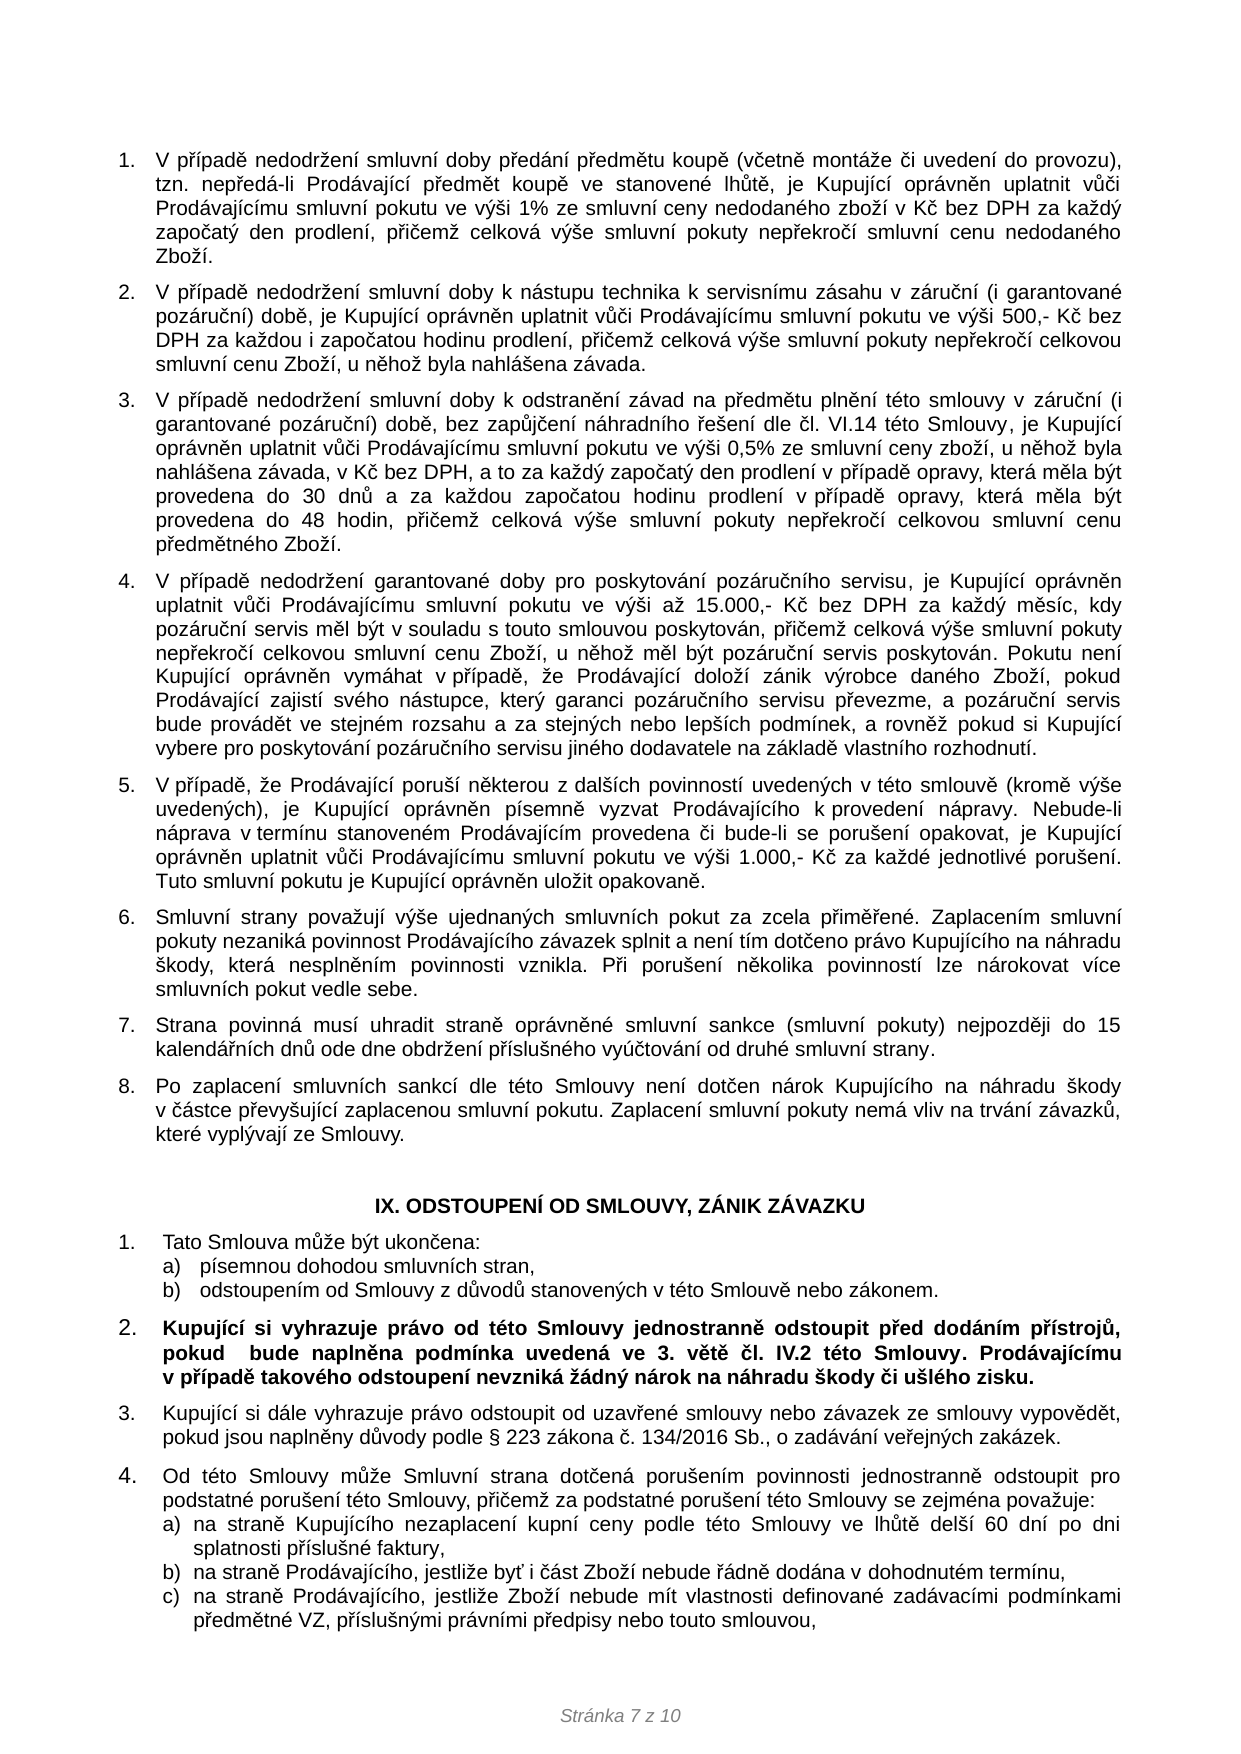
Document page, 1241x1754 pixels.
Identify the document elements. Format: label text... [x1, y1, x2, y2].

list Smluvní strany považují výše ujednaných smluvních pokut za zcela přiměřené. Zaplacením smluvní pokuty nezaniká povinnost Prodávajícího závazek splnit a není tím dotčeno právo Kupujícího na náhradu škody, která nesplněním povinnosti vznikla. Při porušení několika povinností lze nárokovat více smluvních pokut vedle sebe. [118, 905, 1122, 1001]
list Od této Smlouvy může Smluvní strana dotčená porušením povinnosti jednostranně odstoupit pro podstatné porušení této Smlouvy, přičemž za podstatné porušení této Smlouvy se zejména považuje: [118, 1462, 1122, 1512]
list na straně Prodávajícího, jestliže Zboží nebude mít vlastnosti definované zadávacími podmínkami předmětné VZ, příslušnými právními předpisy nebo touto smlouvou, [162, 1584, 1122, 1632]
list Kupující si vyhrazuje právo od této Smlouvy jednostranně odstoupit před dodáním přístrojů, pokud bude naplněna podmínka uvedená ve 3. větě čl. IV.2 této Smlouvy. Prodávajícímu v případě takového odstoupení nevzniká žádný nárok na náhradu škody či ušlého zisku. [118, 1314, 1122, 1389]
list na straně Prodávajícího, jestliže byť i část Zboží nebude řádně dodána v dohodnutém termínu, [162, 1560, 1122, 1584]
text IX. ODSTOUPENÍ OD SMLOUVY, ZÁNIK ZÁVAZKU [118, 1193, 1122, 1217]
list Po zaplacení smluvních sankcí dle této Smlouvy není dotčen nárok Kupujícího na náhradu škody v částce převyšující zaplacenou smluvní pokutu. Zaplacení smluvní pokuty nemá vliv na trvání závazků, které vyplývají ze Smlouvy. [118, 1074, 1122, 1146]
list Kupující si dále vyhrazuje právo odstoupit od uzavřené smlouvy nebo závazek ze smlouvy vypovědět, pokud jsou naplněny důvody podle § 223 zákona č. 134/2016 Sb., o zadávání veřejných zakázek. [118, 1401, 1122, 1449]
list písemnou dohodou smluvních stran, [162, 1254, 1122, 1278]
list na straně Kupujícího nezaplacení kupní ceny podle této Smlouvy ve lhůtě delší 60 dní po dni splatnosti příslušné faktury, [162, 1512, 1122, 1560]
list V případě nedodržení smluvní doby předání předmětu koupě (včetně montáže či uvedení do provozu), tzn. nepředá-li Prodávající předmět koupě ve stanovené lhůtě, je Kupující oprávněn uplatnit vůči Prodávajícímu smluvní pokutu ve výši 1% ze smluvní ceny nedodaného zboží v Kč bez DPH za každý započatý den prodlení, přičemž celková výše smluvní pokuty nepřekročí smluvní cenu nedodaného Zboží. [118, 148, 1122, 267]
list V případě nedodržení smluvní doby k nástupu technika k servisnímu zásahu v záruční (i garantované pozáruční) době, je Kupující oprávněn uplatnit vůči Prodávajícímu smluvní pokutu ve výši 500,- Kč bez DPH za každou i započatou hodinu prodlení, přičemž celková výše smluvní pokuty nepřekročí celkovou smluvní cenu Zboží, u něhož byla nahlášena závada. [118, 280, 1122, 376]
list Tato Smlouva může být ukončena: [118, 1230, 1122, 1254]
list V případě nedodržení smluvní doby k odstranění závad na předmětu plnění této smlouvy v záruční (i garantované pozáruční) době, bez zapůjčení náhradního řešení dle čl. VI.14 této Smlouvy, je Kupující oprávněn uplatnit vůči Prodávajícímu smluvní pokutu ve výši 0,5% ze smluvní ceny zboží, u něhož byla nahlášena závada, v Kč bez DPH, a to za každý započatý den prodlení v případě opravy, která měla být provedena do 30 dnů a za každou započatou hodinu prodlení v případě opravy, která měla být provedena do 48 hodin, přičemž celková výše smluvní pokuty nepřekročí celkovou smluvní cenu předmětného Zboží. [118, 388, 1122, 556]
list V případě, že Prodávající poruší některou z dalších povinností uvedených v této smlouvě (kromě výše uvedených), je Kupující oprávněn písemně vyzvat Prodávajícího k provedení nápravy. Nebude-li náprava v termínu stanoveném Prodávajícím provedena či bude-li se porušení opakovat, je Kupující oprávněn uplatnit vůči Prodávajícímu smluvní pokutu ve výši 1.000,- Kč za každé jednotlivé porušení. Tuto smluvní pokutu je Kupující oprávněn uložit opakovaně. [118, 773, 1122, 892]
list odstoupením od Smlouvy z důvodů stanovených v této Smlouvě nebo zákonem. [162, 1278, 1122, 1302]
list Strana povinná musí uhradit straně oprávněné smluvní sankce (smluvní pokuty) nejpozději do 15 kalendářních dnů ode dne obdržení příslušného vyúčtování od druhé smluvní strany. [118, 1013, 1122, 1061]
list V případě nedodržení garantované doby pro poskytování pozáručního servisu, je Kupující oprávněn uplatnit vůči Prodávajícímu smluvní pokutu ve výši až 15.000,- Kč bez DPH za každý měsíc, kdy pozáruční servis měl být v souladu s touto smlouvou poskytován, přičemž celková výše smluvní pokuty nepřekročí celkovou smluvní cenu Zboží, u něhož měl být pozáruční servis poskytován. Pokutu není Kupující oprávněn vymáhat v případě, že Prodávající doloží zánik výrobce daného Zboží, pokud Prodávající zajistí svého nástupce, který garanci pozáručního servisu převezme, a pozáruční servis bude provádět ve stejném rozsahu a za stejných nebo lepších podmínek, a rovněž pokud si Kupující vybere pro poskytování pozáručního servisu jiného dodavatele na základě vlastního rozhodnutí. [118, 568, 1122, 760]
